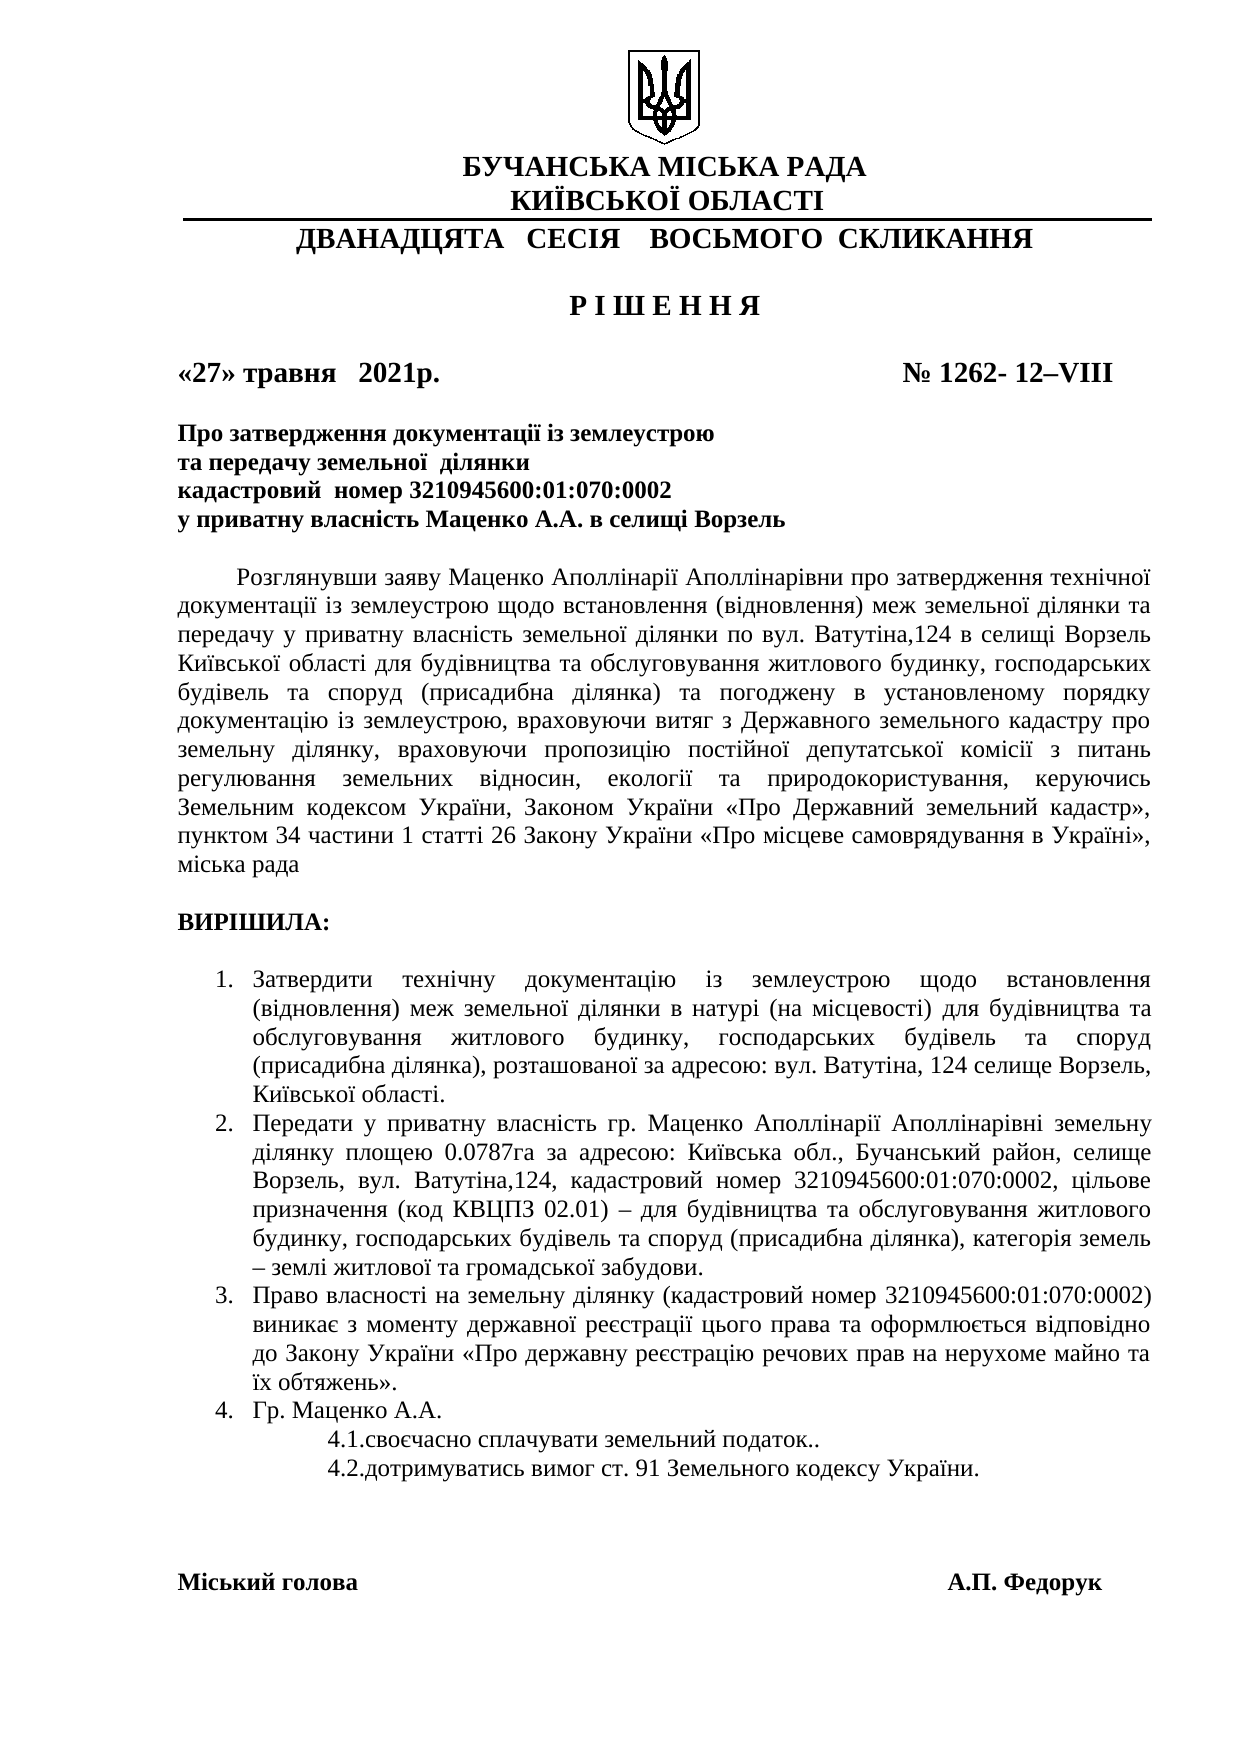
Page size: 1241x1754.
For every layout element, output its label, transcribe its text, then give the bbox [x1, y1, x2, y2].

text у приватну власність Маценко А.А. в селищі Ворзель [177, 504, 1152, 533]
text Про затвердження документації із землеустрою [177, 418, 1152, 447]
text БУЧАНСЬКА МІСЬКА РАДА [177, 149, 1152, 183]
list Право власності на земельну ділянку (кадастровий номер 3210945600:01:070:0002) виникає з моменту державної реєстрації цього права та оформлюється відповідно до Закону України «Про державну реєстрацію речових прав на нерухоме майно та їх обтяжень». [215, 1280, 1152, 1395]
text та передачу земельної ділянки [177, 447, 1152, 475]
list Затвердити технічну документацію із землеустрою щодо встановлення (відновлення) меж земельної ділянки в натурі (на місцевості) для будівництва та обслуговування житлового будинку, господарських будівель та споруд (присадибна ділянка), розташованої за адресою: вул. Ватутіна, 124 селище Ворзель, Київської області. [215, 964, 1152, 1108]
text кадастровий номер 3210945600:01:070:0002 [177, 475, 1152, 504]
text Міський голова А.П. Федорук [177, 1567, 1152, 1596]
text КИЇВСЬКОЇ ОБЛАСТІ [183, 183, 1152, 218]
text 4.1.своєчасно сплачувати земельний податок.. [327, 1424, 1152, 1453]
text «27» травня 2021р. № 1262- 12–VІІІ [177, 356, 1152, 389]
text ВИРІШИЛА: [177, 907, 1152, 935]
list Гр. Маценко А.А. [215, 1395, 1152, 1424]
text Р І Ш Е Н Н Я [177, 288, 1152, 322]
text 4.2.дотримуватись вимог ст. 91 Земельного кодексу України. [327, 1453, 1152, 1482]
list Передати у приватну власність гр. Маценко Аполлінарії Аполлінарівні земельну ділянку площею 0.0787га за адресою: Київська обл., Бучанський район, селище Ворзель, вул. Ватутіна,124, кадастровий номер 3210945600:01:070:0002, цільове призначення (код КВЦПЗ 02.01) – для будівництва та обслуговування житлового будинку, господарських будівель та споруд (присадибна ділянка), категорія земель – землі житлової та громадської забудови. [215, 1108, 1152, 1280]
text ДВАНАДЦЯТА СЕСІЯ ВОСЬМОГО СКЛИКАННЯ [177, 221, 1152, 255]
text Розглянувши заяву Маценко Аполлінарії Аполлінарівни про затвердження технічної документації із землеустрою щодо встановлення (відновлення) меж земельної ділянки та передачу у приватну власність земельної ділянки по вул. Ватутіна,124 в селищі Ворзель Київської області для будівництва та обслуговування житлового будинку, господарських будівель та споруд (присадибна ділянка) та погоджену в установленому порядку документацію із землеустрою, враховуючи витяг з Державного земельного кадастру про земельну ділянку, враховуючи пропозицію постійної депутатської комісії з питань регулювання земельних відносин, екології та природокористування, керуючись Земельним кодексом України, Законом України «Про Державний земельний кадастр», пунктом 34 частини 1 статті 26 Закону України «Про місцеве самоврядування в Україні», міська рада [177, 562, 1152, 878]
